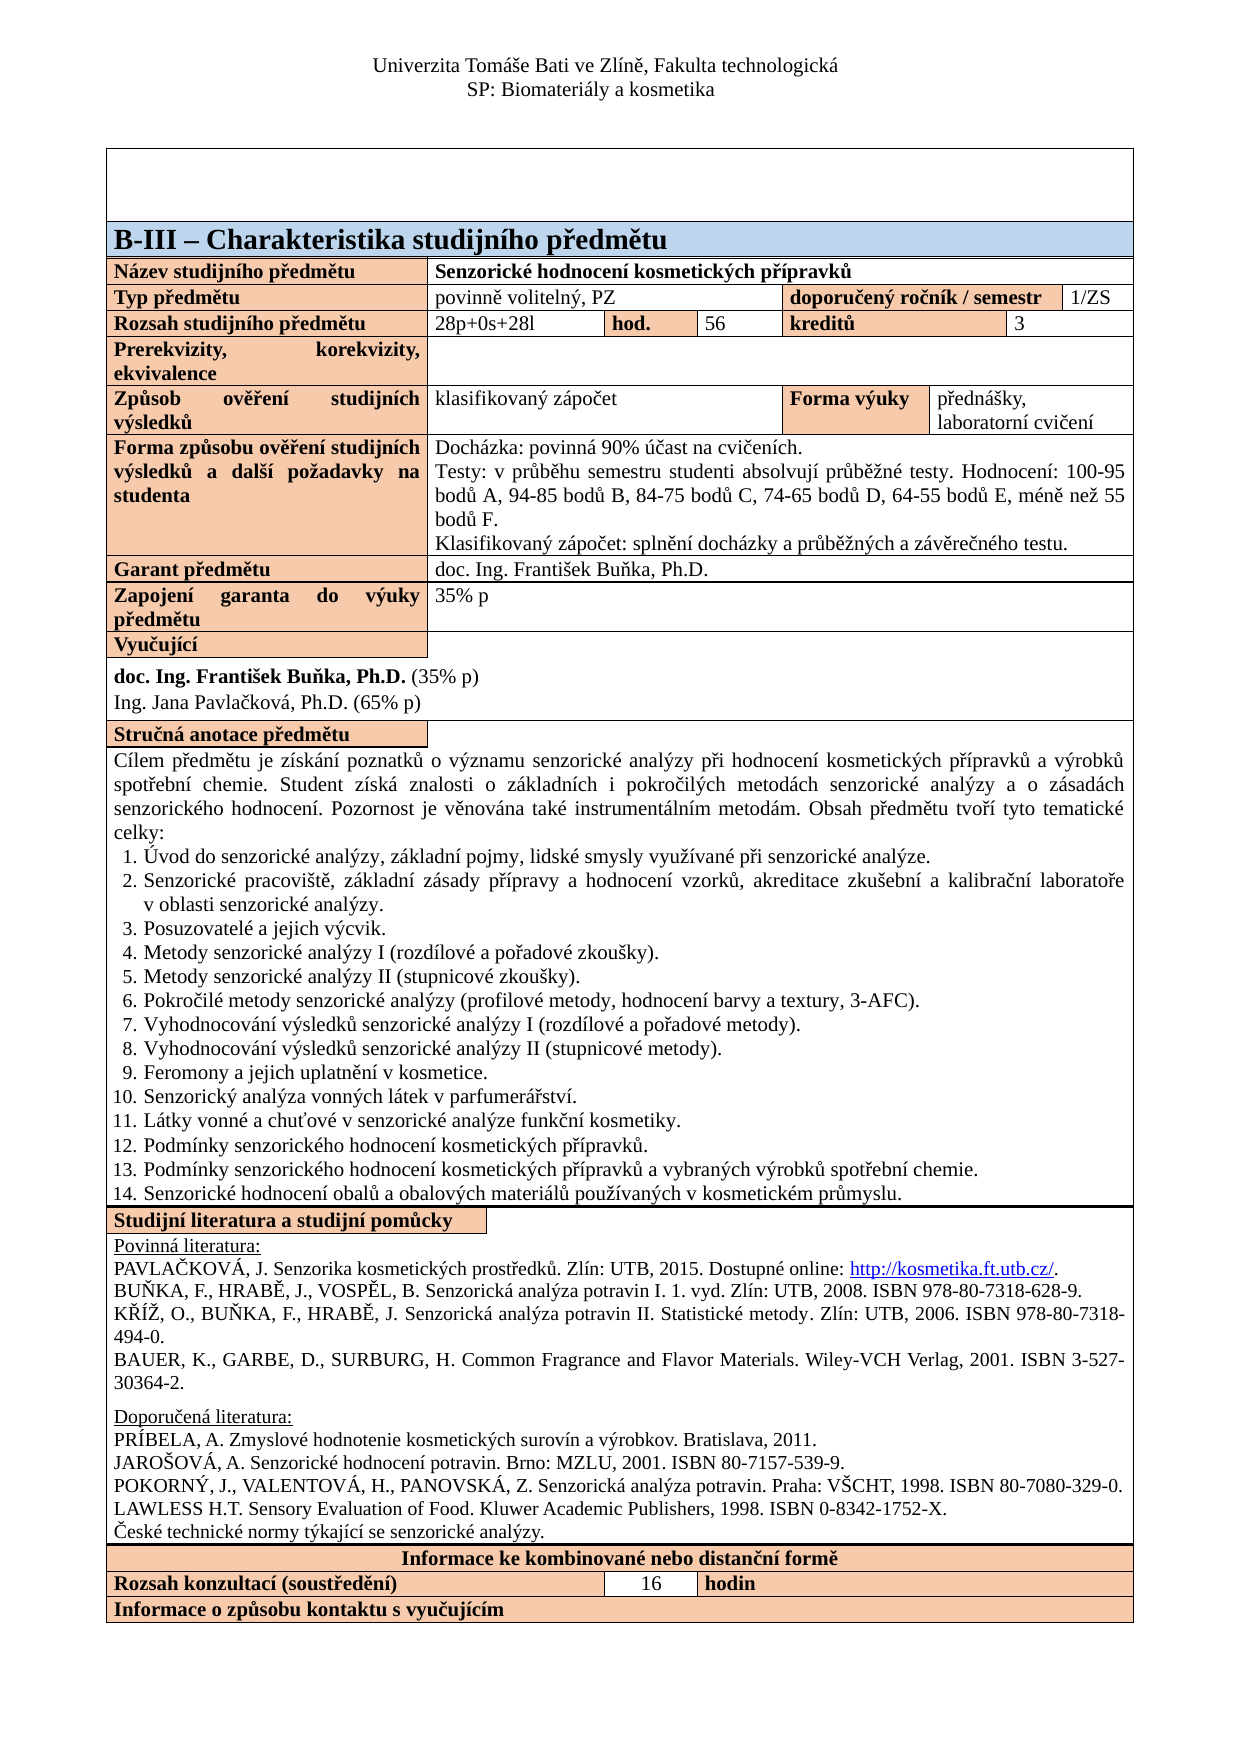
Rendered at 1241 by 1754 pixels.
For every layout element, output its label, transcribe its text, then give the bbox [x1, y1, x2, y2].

table_cell Rozsah studijního předmětu [107, 311, 427, 336]
table_cell Stručná anotace předmětu [107, 721, 427, 746]
table_cell Forma způsobu ověření studijních výsledků a další požadavky na studenta [107, 435, 427, 555]
table_cell přednášky, laboratorní cvičení [930, 386, 1133, 434]
table_cell 28p+0s+28l [428, 311, 604, 336]
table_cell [107, 149, 1133, 221]
table_cell [428, 337, 1133, 385]
table_cell [428, 721, 1133, 746]
table_cell Povinná literatura: Pavlačková, J. Senzorika kosmetických prostředků. Zlín: UTB, 2015. Dostupné online: http://kosmetika.ft.utb.cz/. Buňka, F., Hrabě, J., Vospěl, B. Senzorická analýza potravin I. 1. vyd. Zlín: UTB, 2008. ISBN 978-80-7318-628-9. Kříž, O., Buňka, F., Hrabě, J. Senzorická analýza potravin II. Statistické metody. Zlín: UTB, 2006. ISBN 978-80-7318-494-0. Bauer, K., Garbe, D., Surburg, H. Common Fragrance and Flavor Materials. Wiley-VCH Verlag, 2001. ISBN 3-527-30364-2. Doporučená literatura: Príbela, A. Zmyslové hodnotenie kosmetických surovín a výrobkov. Bratislava, 2011. Jarošová, A. Senzorické hodnocení potravin. Brno: MZLU, 2001. ISBN 80-7157-539-9. Pokorný, J., Valentová, H., Panovská, Z. Senzorická analýza potravin. Praha: VŠCHT, 1998. ISBN 80-7080-329-0. Lawless H.T. Sensory Evaluation of Food. Kluwer Academic Publishers, 1998. ISBN 0-8342-1752-X. České technické normy týkající se senzorické analýzy. [107, 1233, 1133, 1542]
table_cell hodin [698, 1572, 1133, 1596]
table_cell 35% p [428, 583, 1133, 631]
table_cell hod. [605, 311, 697, 336]
table_cell Senzorické hodnocení kosmetických přípravků [428, 259, 1133, 284]
table_cell Forma výuky [783, 386, 929, 434]
table_cell Název studijního předmětu [107, 259, 427, 284]
table_cell povinně volitelný, PZ [428, 285, 782, 310]
table_cell 3 [1007, 311, 1133, 336]
table_cell klasifikovaný zápočet [428, 386, 782, 434]
table_cell Prerekvizity, korekvizity, ekvivalence [107, 337, 427, 385]
table_cell doc. Ing. František Buňka, Ph.D. [428, 556, 1133, 581]
table_cell Cílem předmětu je získání poznatků o významu senzorické analýzy při hodnocení kosmetických přípravků a výrobků spotřební chemie. Student získá znalosti o základních i pokročilých metodách senzorické analýzy a o zásadách senzorického hodnocení. Pozornost je věnována také instrumentálním metodám. Obsah předmětu tvoří tyto tematické celky: Úvod do senzorické analýzy, základní pojmy, lidské smysly využívané při senzorické analýze. Senzorické pracoviště, základní zásady přípravy a hodnocení vzorků, akreditace zkušební a kalibrační laboratoře v oblasti senzorické analýzy. Posuzovatelé a jejich výcvik. Metody senzorické analýzy I (rozdílové a pořadové zkoušky). Metody senzorické analýzy II (stupnicové zkoušky). Pokročilé metody senzorické analýzy (profilové metody, hodnocení barvy a textury, 3-AFC). Vyhodnocování výsledků senzorické analýzy I (rozdílové a pořadové metody). Vyhodnocování výsledků senzorické analýzy II (stupnicové metody). Feromony a jejich uplatnění v kosmetice. Senzorický analýza vonných látek v parfumerářství. Látky vonné a chuťové v senzorické analýze funkční kosmetiky. Podmínky senzorického hodnocení kosmetických přípravků. Podmínky senzorického hodnocení kosmetických přípravků a vybraných výrobků spotřební chemie. Senzorické hodnocení obalů a obalových materiálů používaných v kosmetickém průmyslu. [107, 746, 1133, 1205]
table_cell Studijní literatura a studijní pomůcky [107, 1208, 486, 1233]
table_cell 1/ZS [1063, 285, 1133, 310]
table_cell Zapojení garanta do výuky předmětu [107, 583, 427, 631]
table_cell Způsob ověření studijních výsledků [107, 386, 427, 434]
table_cell Informace o způsobu kontaktu s vyučujícím [107, 1597, 1133, 1622]
table_cell doc. Ing. František Buňka, Ph.D. (35% p) Ing. Jana Pavlačková, Ph.D. (65% p) [107, 657, 1133, 720]
table_cell kreditů [783, 311, 1006, 336]
table_cell 56 [698, 311, 782, 336]
table_cell doporučený ročník / semestr [783, 285, 1062, 310]
table_cell 16 [605, 1572, 697, 1596]
table_cell Garant předmětu [107, 556, 427, 581]
table_cell [487, 1208, 1133, 1233]
table_cell Informace ke kombinované nebo distanční formě [107, 1546, 1133, 1571]
table_cell Docházka: povinná 90% účast na cvičeních. Testy: v průběhu semestru studenti absolvují průběžné testy. Hodnocení: 100-95 bodů A, 94-85 bodů B, 84-75 bodů C, 74-65 bodů D, 64-55 bodů E, méně než 55 bodů F. Klasifikovaný zápočet: splnění docházky a průběžných a závěrečného testu. [428, 435, 1133, 555]
table_cell [428, 632, 1133, 657]
table_cell Rozsah konzultací (soustředění) [107, 1572, 604, 1596]
table_cell Vyučující [107, 632, 427, 657]
table_cell B-III – Charakteristika studijního předmětu [107, 222, 1133, 256]
table_cell Typ předmětu [107, 285, 427, 310]
